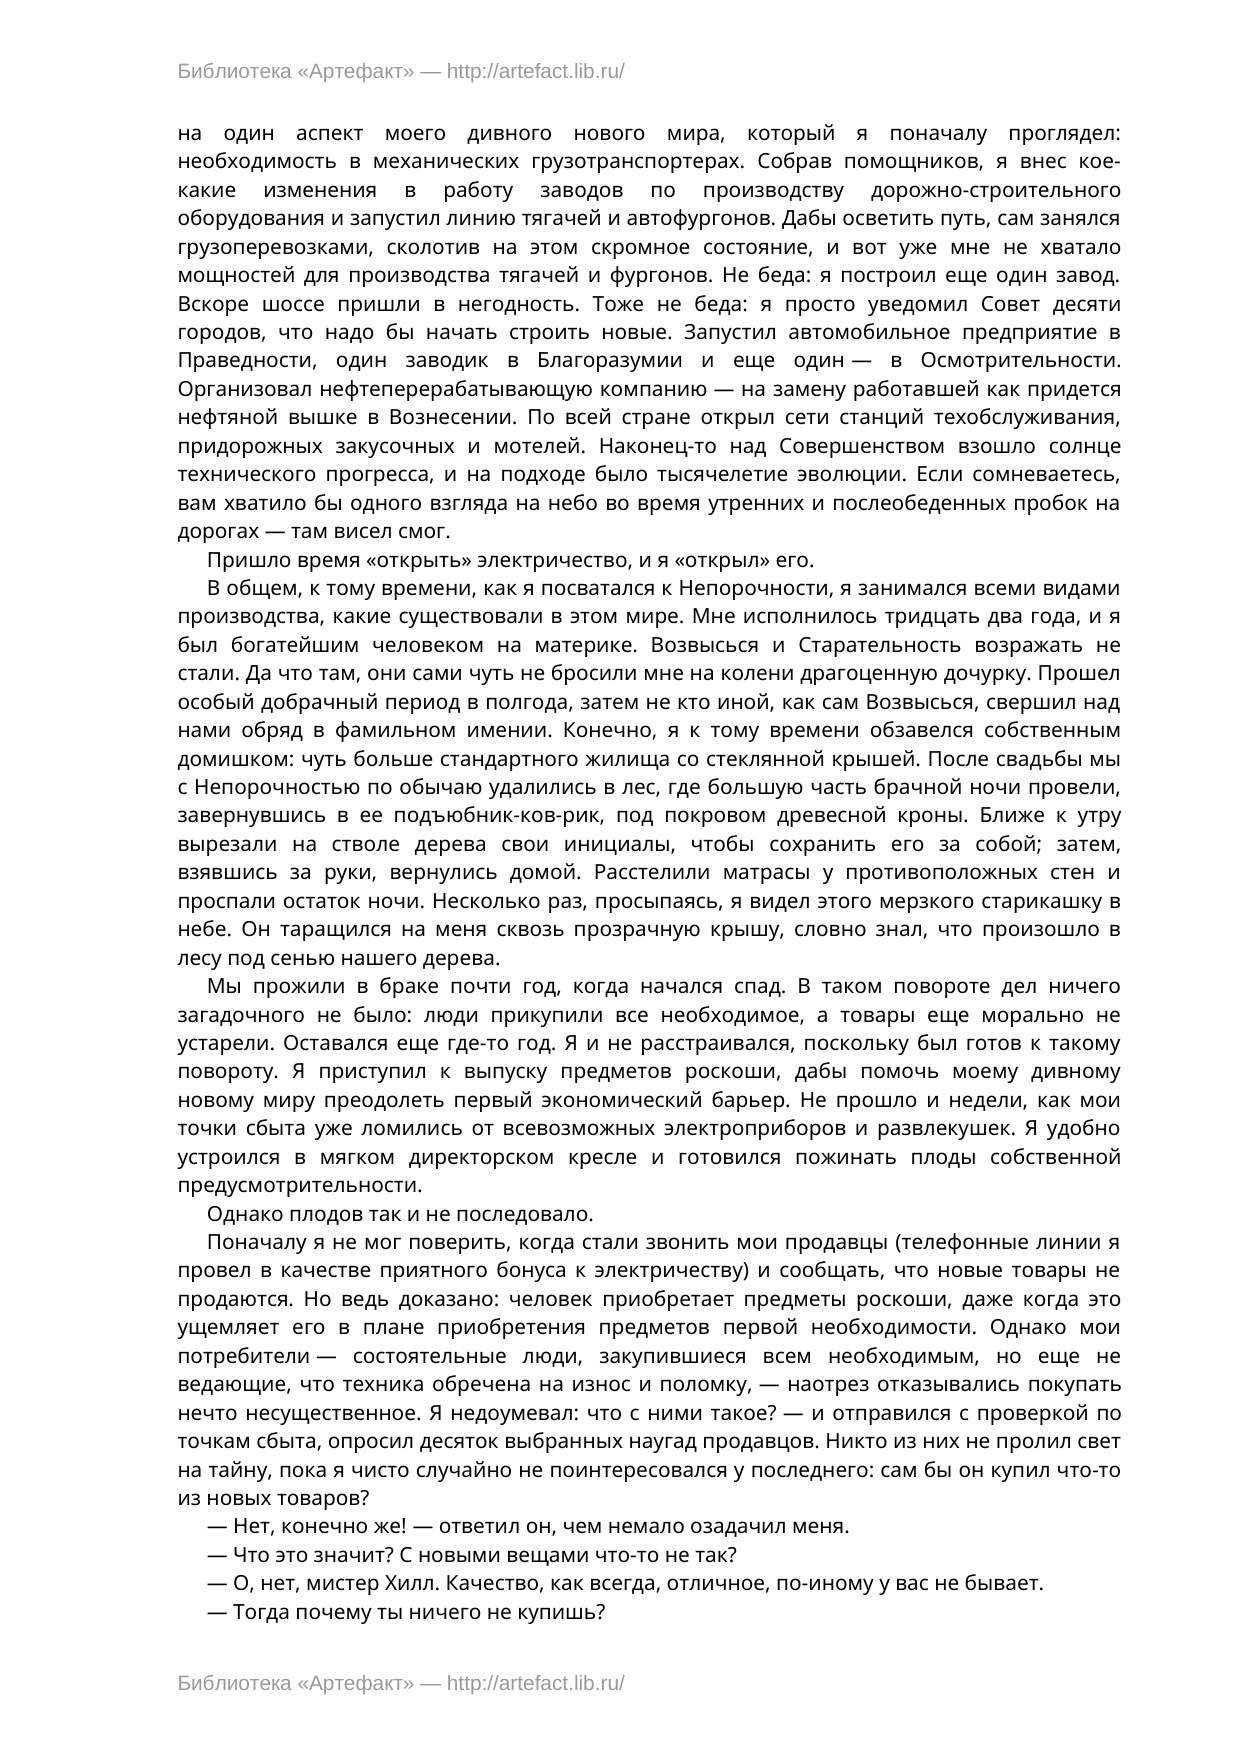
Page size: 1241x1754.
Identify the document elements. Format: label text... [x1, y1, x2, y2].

text Пришло время «открыть» электричество, и я «открыл» его. [177, 545, 1122, 573]
text — Нет, конечно же! — ответил он, чем немало озадачил меня. [177, 1512, 1122, 1540]
text — Что это значит? С новыми вещами что-то не так? [177, 1540, 1122, 1568]
text Однако плодов так и не последовало. [177, 1199, 1122, 1227]
text Поначалу я не мог поверить, когда стали звонить мои продавцы (телефонные линии я провел в качестве приятного бонуса к электричеству) и сообщать, что новые товары не продаются. Но ведь доказано: человек приобретает предметы роскоши, даже когда это ущемляет его в плане приобретения предметов первой необходимости. Однако мои потребители — состоятельные люди, закупившиеся всем необходимым, но еще не ведающие, что техника обречена на износ и поломку, — наотрез отказывались покупать нечто несущественное. Я недоумевал: что с ними такое? — и отправился с проверкой по точкам сбыта, опросил десяток выбранных наугад продавцов. Никто из них не пролил свет на тайну, пока я чисто случайно не поинтересовался у последнего: сам бы он купил что-то из новых товаров? [177, 1227, 1122, 1512]
text — Тогда почему ты ничего не купишь? [177, 1597, 1122, 1625]
text — О, нет, мистер Хилл. Качество, как всегда, отличное, по-иному у вас не бывает. [177, 1568, 1122, 1597]
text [177, 118, 1122, 545]
text Мы прожили в браке почти год, когда начался спад. В таком повороте дел ничего загадочного не было: люди прикупили все необходимое, а товары еще морально не устарели. Оставался еще где-то год. Я и не расстраивался, поскольку был готов к такому повороту. Я приступил к выпуску предметов роскоши, дабы помочь моему дивному новому миру преодолеть первый экономический барьер. Не прошло и недели, как мои точки сбыта уже ломились от всевозможных электроприборов и развлекушек. Я удобно устроился в мягком директорском кресле и готовился пожинать плоды собственной предусмотрительности. [177, 971, 1122, 1199]
text В общем, к тому времени, как я посватался к Непорочности, я занимался всеми видами производства, какие существовали в этом мире. Мне исполнилось тридцать два года, и я был богатейшим человеком на материке. Возвысься и Старательность возражать не стали. Да что там, они сами чуть не бросили мне на колени драгоценную дочурку. Прошел особый добрачный период в полгода, затем не кто иной, как сам Возвысься, свершил над нами обряд в фамильном имении. Конечно, я к тому времени обзавелся собственным домишком: чуть больше стандартного жилища со стеклянной крышей. После свадьбы мы с Непорочностью по обычаю удалились в лес, где большую часть брачной ночи провели, завернувшись в ее подъюбник-ков-рик, под покровом древесной кроны. Ближе к утру вырезали на стволе дерева свои инициалы, чтобы сохранить его за собой; затем, взявшись за руки, вернулись домой. Расстелили матрасы у противоположных стен и проспали остаток ночи. Несколько раз, просыпаясь, я видел этого мерзкого старикашку в небе. Он таращился на меня сквозь прозрачную крышу, словно знал, что произошло в лесу под сенью нашего дерева. [177, 573, 1122, 971]
